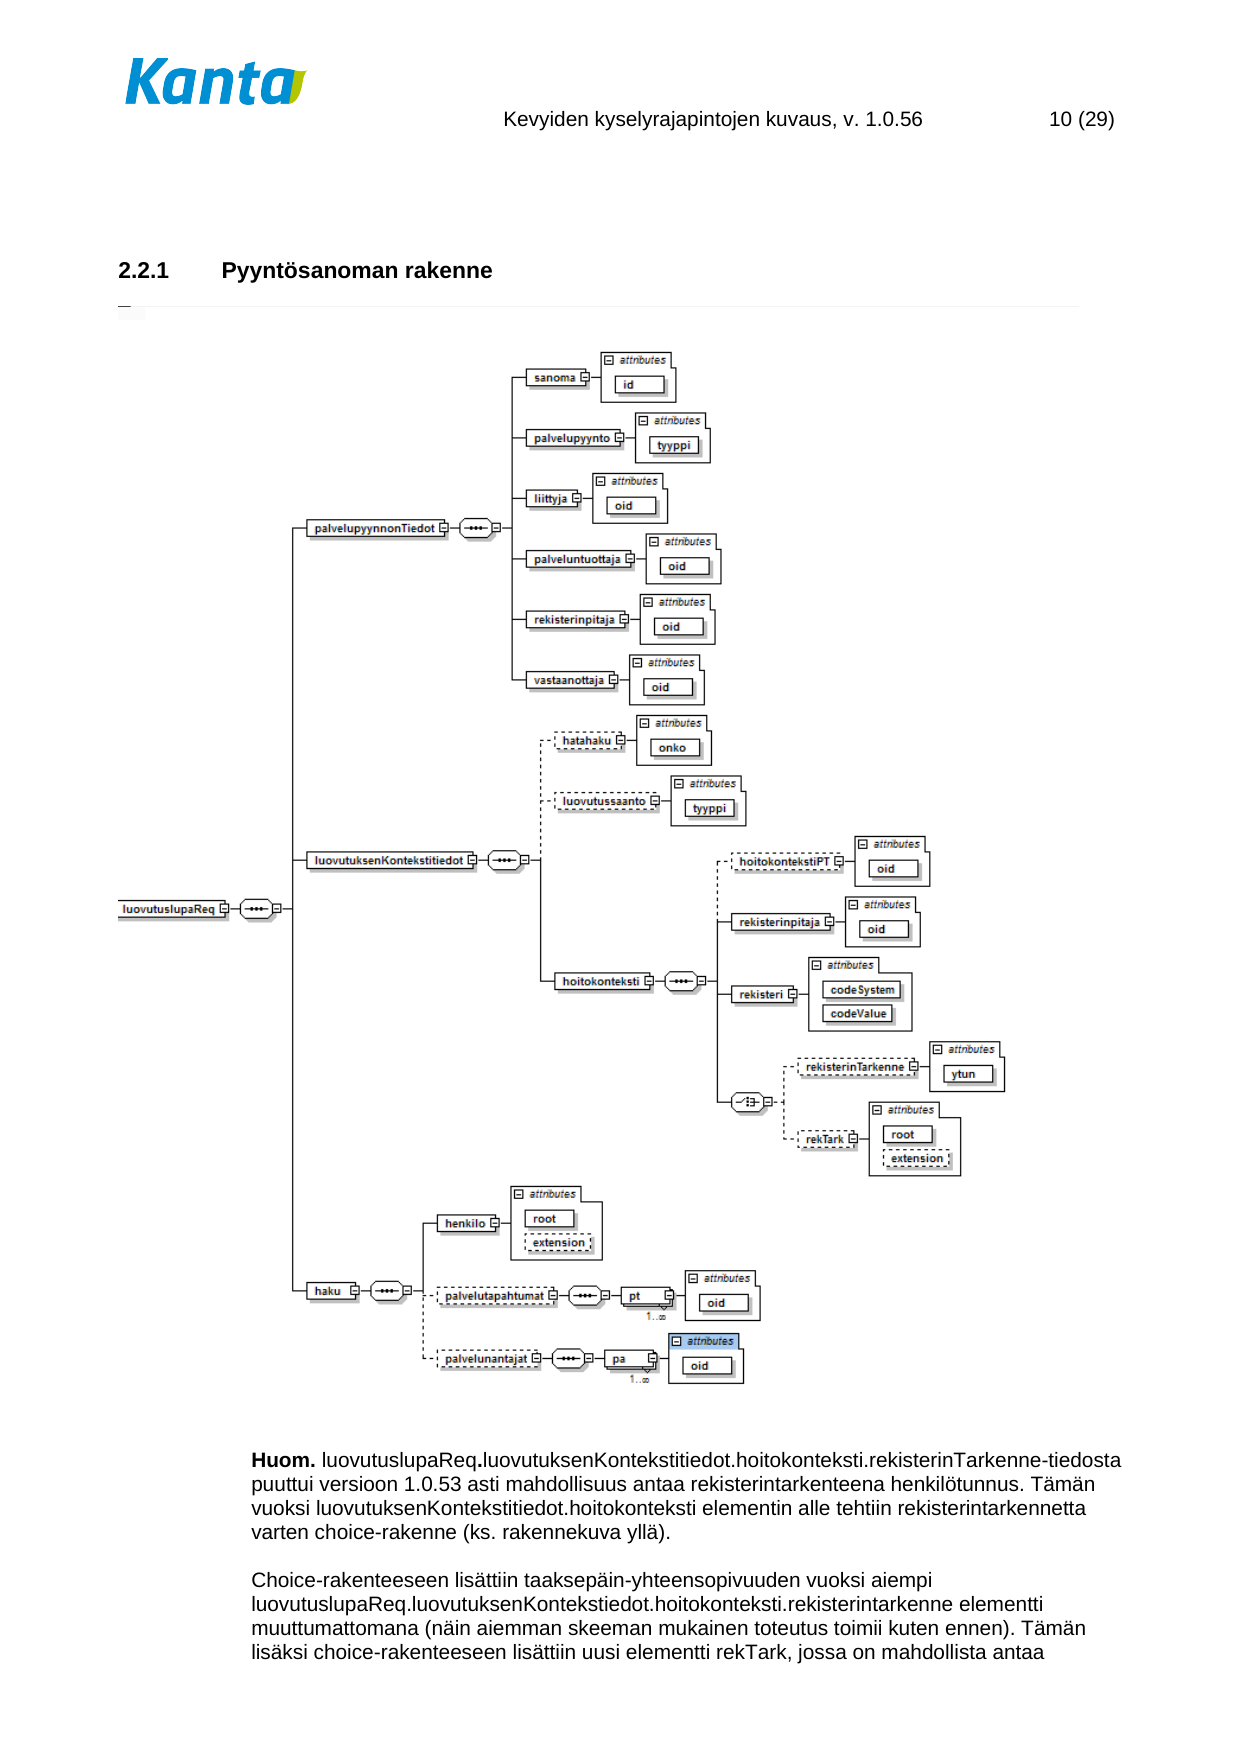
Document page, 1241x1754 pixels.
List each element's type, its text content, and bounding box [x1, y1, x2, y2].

picture [271, 77, 283, 95]
text Huom. luovutuslupaReq.luovutuksenKontekstitiedot.hoitokonteksti.rekisterinTarkenne-tiedosta puuttui versioon 1.0.53 asti mahdollisuus antaa rekisterintarkenteena henkilötunnus. Tämän vuoksi luovutuksenKontekstitiedot.hoitokonteksti elementin alle tehtiin rekisterintarkennetta varten choice-rakenne (ks. rakennekuva yllä). [251, 1448, 1122, 1544]
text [251, 1568, 1122, 1663]
picture [141, 58, 155, 75]
picture [125, 58, 132, 97]
picture [173, 77, 185, 95]
picture [125, 58, 308, 105]
subtitle Pyyntösanoman rakenne [118, 257, 1122, 284]
picture [118, 306, 1079, 1424]
